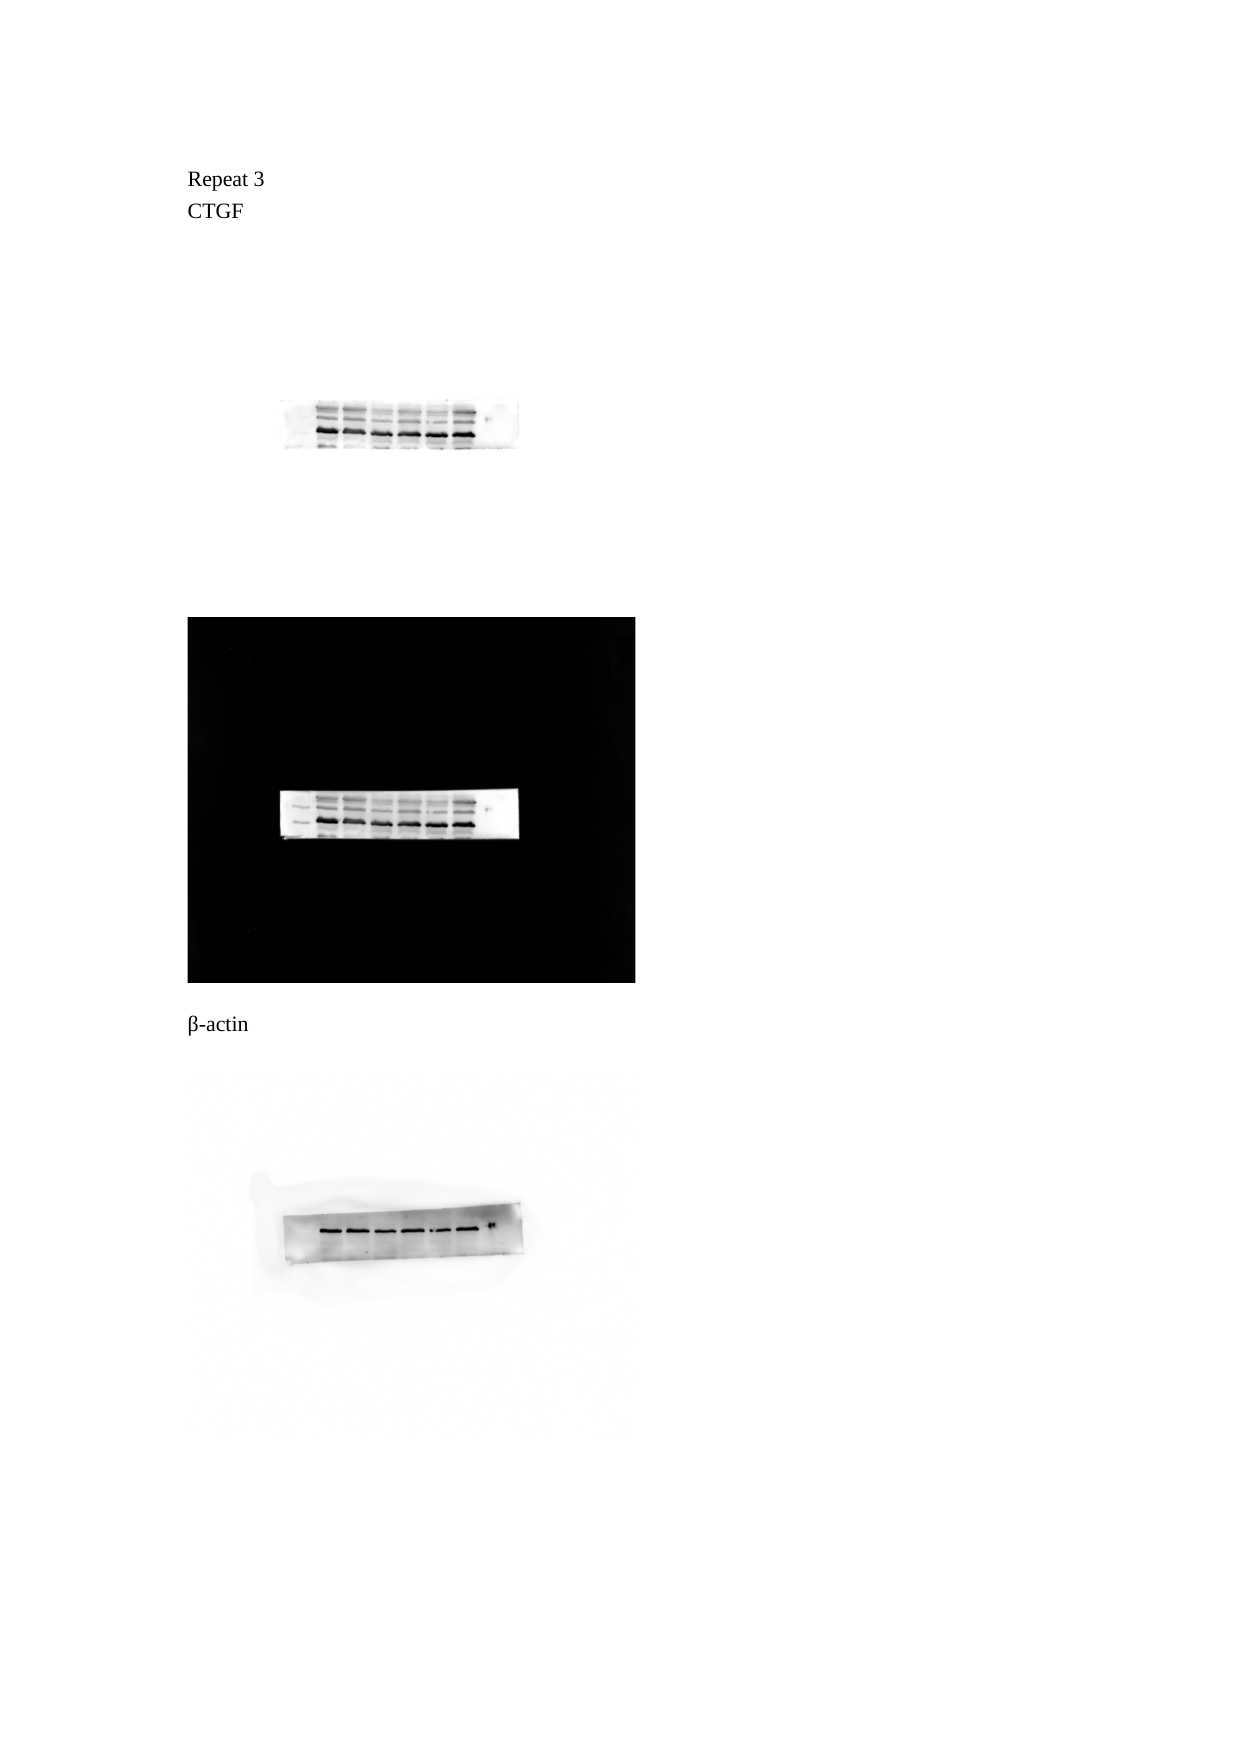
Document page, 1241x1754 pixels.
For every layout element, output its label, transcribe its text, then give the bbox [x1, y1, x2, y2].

picture [187, 227, 636, 593]
picture [187, 617, 636, 983]
text CTGF [187, 194, 1053, 227]
picture [187, 1072, 636, 1438]
text Repeat 3 [187, 162, 1053, 194]
text β-actin [187, 1007, 1053, 1039]
